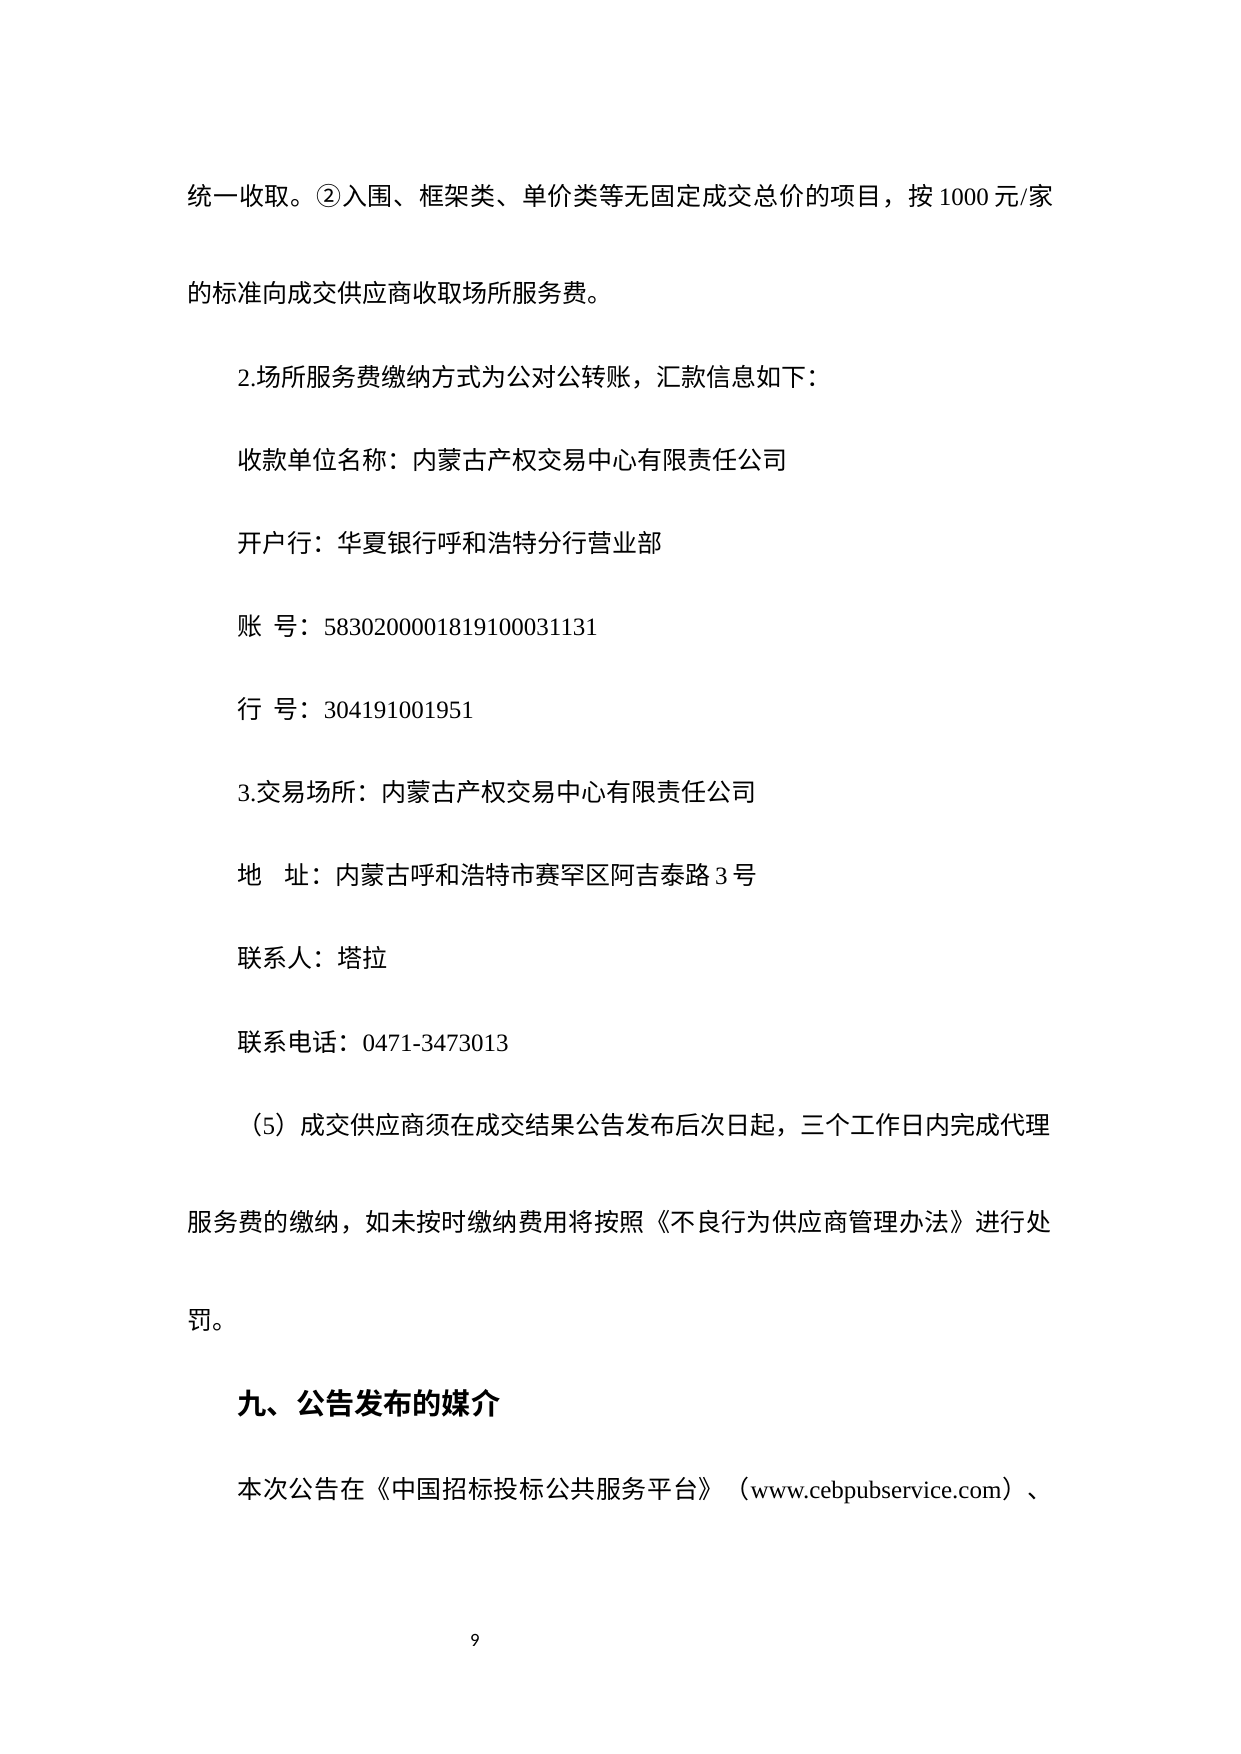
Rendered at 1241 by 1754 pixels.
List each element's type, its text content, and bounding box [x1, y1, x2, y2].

text 联系人：塔拉 [187, 924, 1053, 989]
text 开户行：华夏银行呼和浩特分行营业部 [187, 509, 1053, 574]
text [187, 1455, 1053, 1520]
text （5）成交供应商须在成交结果公告发布后次日起，三个工作日内完成代理服务费的缴纳，如未按时缴纳费用将按照《不良行为供应商管理办法》进行处罚。 [187, 1091, 1053, 1351]
text 账 号：5830200001819100031131 [187, 592, 1053, 657]
list 公告发布的媒介 [194, 1369, 1053, 1434]
text 2.场所服务费缴纳方式为公对公转账，汇款信息如下： [187, 343, 1053, 408]
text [187, 162, 1053, 324]
text 地 址：内蒙古呼和浩特市赛罕区阿吉泰路3号 [187, 841, 1053, 906]
text 联系电话：0471-3473013 [187, 1008, 1053, 1073]
text 行 号：304191001951 [187, 675, 1053, 740]
text 3.交易场所：内蒙古产权交易中心有限责任公司 [187, 758, 1053, 823]
text 收款单位名称：内蒙古产权交易中心有限责任公司 [187, 426, 1053, 491]
